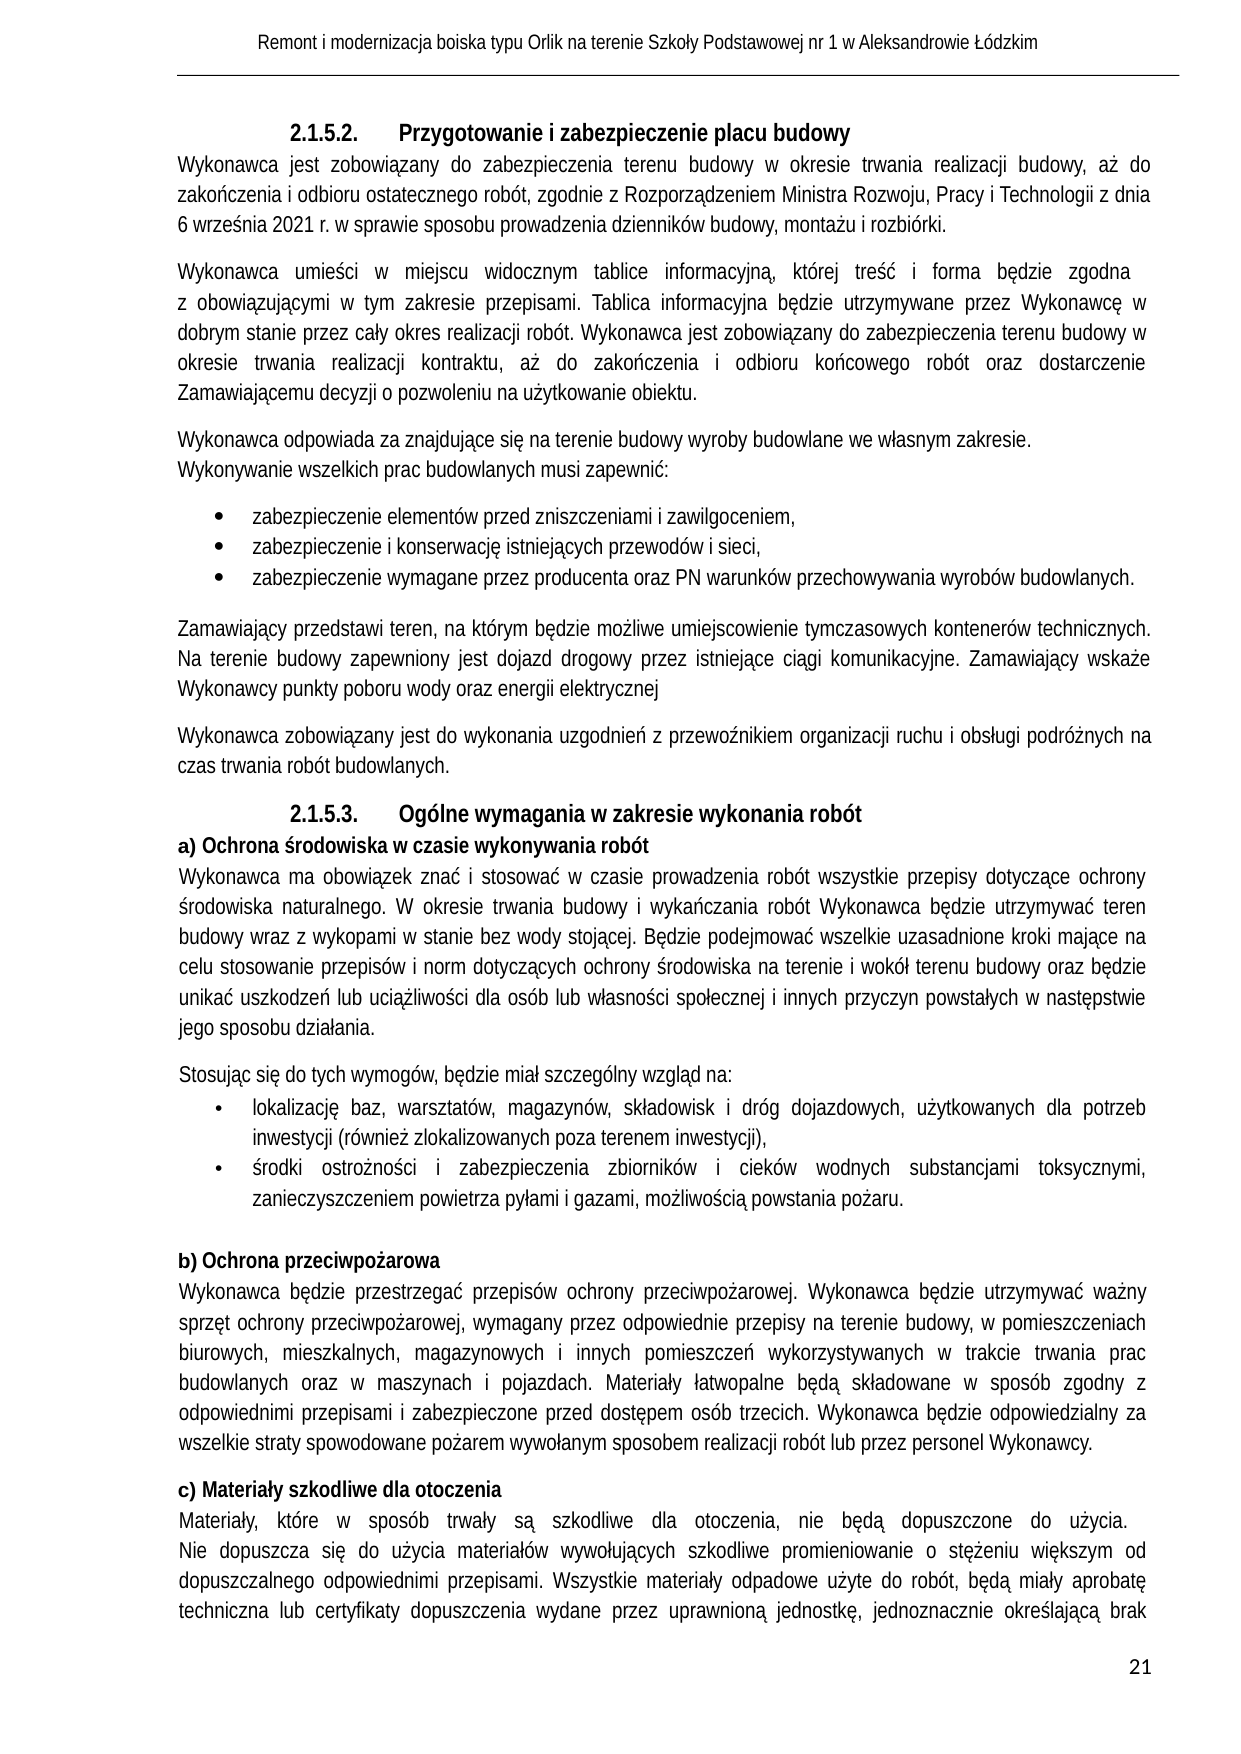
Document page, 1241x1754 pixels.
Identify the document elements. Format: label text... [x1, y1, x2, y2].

subtitle Ogólne wymagania w zakresie wykonania robót [290, 799, 1152, 828]
subtitle Przygotowanie i zabezpieczenie placu budowy [290, 118, 1152, 147]
list zabezpieczenie wymagane przez producenta oraz PN warunków przechowywania wyrobów budowlanych. [215, 563, 1152, 590]
list zabezpieczenie i konserwację istniejących przewodów i sieci, [215, 533, 1152, 560]
text Wykonawca jest zobowiązany do zabezpieczenia terenu budowy w okresie trwania realizacji budowy, aż do zakończenia i odbioru ostatecznego robót, zgodnie z Rozporządzeniem Ministra Rozwoju, Pracy i Technologii z dnia 6 września 2021 r. w sprawie sposobu prowadzenia dzienników budowy, montażu i rozbiórki. [177, 151, 1152, 238]
list środki ostrożności i zabezpieczenia zbiorników i cieków wodnych substancjami toksycznymi, zanieczyszczeniem powietrza pyłami i gazami, możliwością powstania pożaru. [215, 1154, 1147, 1211]
text Wykonawca odpowiada za znajdujące się na terenie budowy wyroby budowlane we własnym zakresie. Wykonywanie wszelkich prac budowlanych musi zapewnić: [177, 426, 1152, 483]
text Wykonawca ma obowiązek znać i stosować w czasie prowadzenia robót wszystkie przepisy dotyczące ochrony środowiska naturalnego. W okresie trwania budowy i wykańczania robót Wykonawca będzie utrzymywać teren budowy wraz z wykopami w stanie bez wody stojącej. Będzie podejmować wszelkie uzasadnione kroki mające na celu stosowanie przepisów i norm dotyczących ochrony środowiska na terenie i wokół terenu budowy oraz będzie unikać uszkodzeń lub uciążliwości dla osób lub własności społecznej i innych przyczyn powstałych w następstwie jego sposobu działania. [179, 863, 1147, 1040]
list Materiały szkodliwe dla otoczenia [178, 1476, 1147, 1502]
text Wykonawca umieści w miejscu widocznym tablice informacyjną, której treść i forma będzie zgodna z obowiązującymi w tym zakresie przepisami. Tablica informacyjna będzie utrzymywane przez Wykonawcę w dobrym stanie przez cały okres realizacji robót. Wykonawca jest zobowiązany do zabezpieczenia terenu budowy w okresie trwania realizacji kontraktu, aż do zakończenia i odbioru końcowego robót oraz dostarczenie Zamawiającemu decyzji o pozwoleniu na użytkowanie obiektu. [177, 258, 1147, 406]
list Ochrona przeciwpożarowa [178, 1247, 1147, 1274]
text Stosując się do tych wymogów, będzie miał szczególny wzgląd na: [179, 1061, 1147, 1087]
text Wykonawca zobowiązany jest do wykonania uzgodnień z przewoźnikiem organizacji ruchu i obsługi podróżnych na czas trwania robót budowlanych. [177, 722, 1152, 778]
list zabezpieczenie elementów przed zniszczeniami i zawilgoceniem, [215, 503, 1152, 529]
text Wykonawca będzie przestrzegać przepisów ochrony przeciwpożarowej. Wykonawca będzie utrzymywać ważny sprzęt ochrony przeciwpożarowej, wymagany przez odpowiednie przepisy na terenie budowy, w pomieszczeniach biurowych, mieszkalnych, magazynowych i innych pomieszczeń wykorzystywanych w trakcie trwania prac budowlanych oraz w maszynach i pojazdach. Materiały łatwopalne będą składowane w sposób zgodny z odpowiednimi przepisami i zabezpieczone przed dostępem osób trzecich. Wykonawca będzie odpowiedzialny za wszelkie straty spowodowane pożarem wywołanym sposobem realizacji robót lub przez personel Wykonawcy. [179, 1278, 1147, 1456]
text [179, 1507, 1147, 1624]
list lokalizację baz, warsztatów, magazynów, składowisk i dróg dojazdowych, użytkowanych dla potrzeb inwestycji (również zlokalizowanych poza terenem inwestycji), [215, 1093, 1147, 1150]
text Zamawiający przedstawi teren, na którym będzie możliwe umiejscowienie tymczasowych kontenerów technicznych. Na terenie budowy zapewniony jest dojazd drogowy przez istniejące ciągi komunikacyjne. Zamawiający wskaże Wykonawcy punkty poboru wody oraz energii elektrycznej [177, 614, 1152, 701]
list Ochrona środowiska w czasie wykonywania robót [178, 832, 1147, 858]
